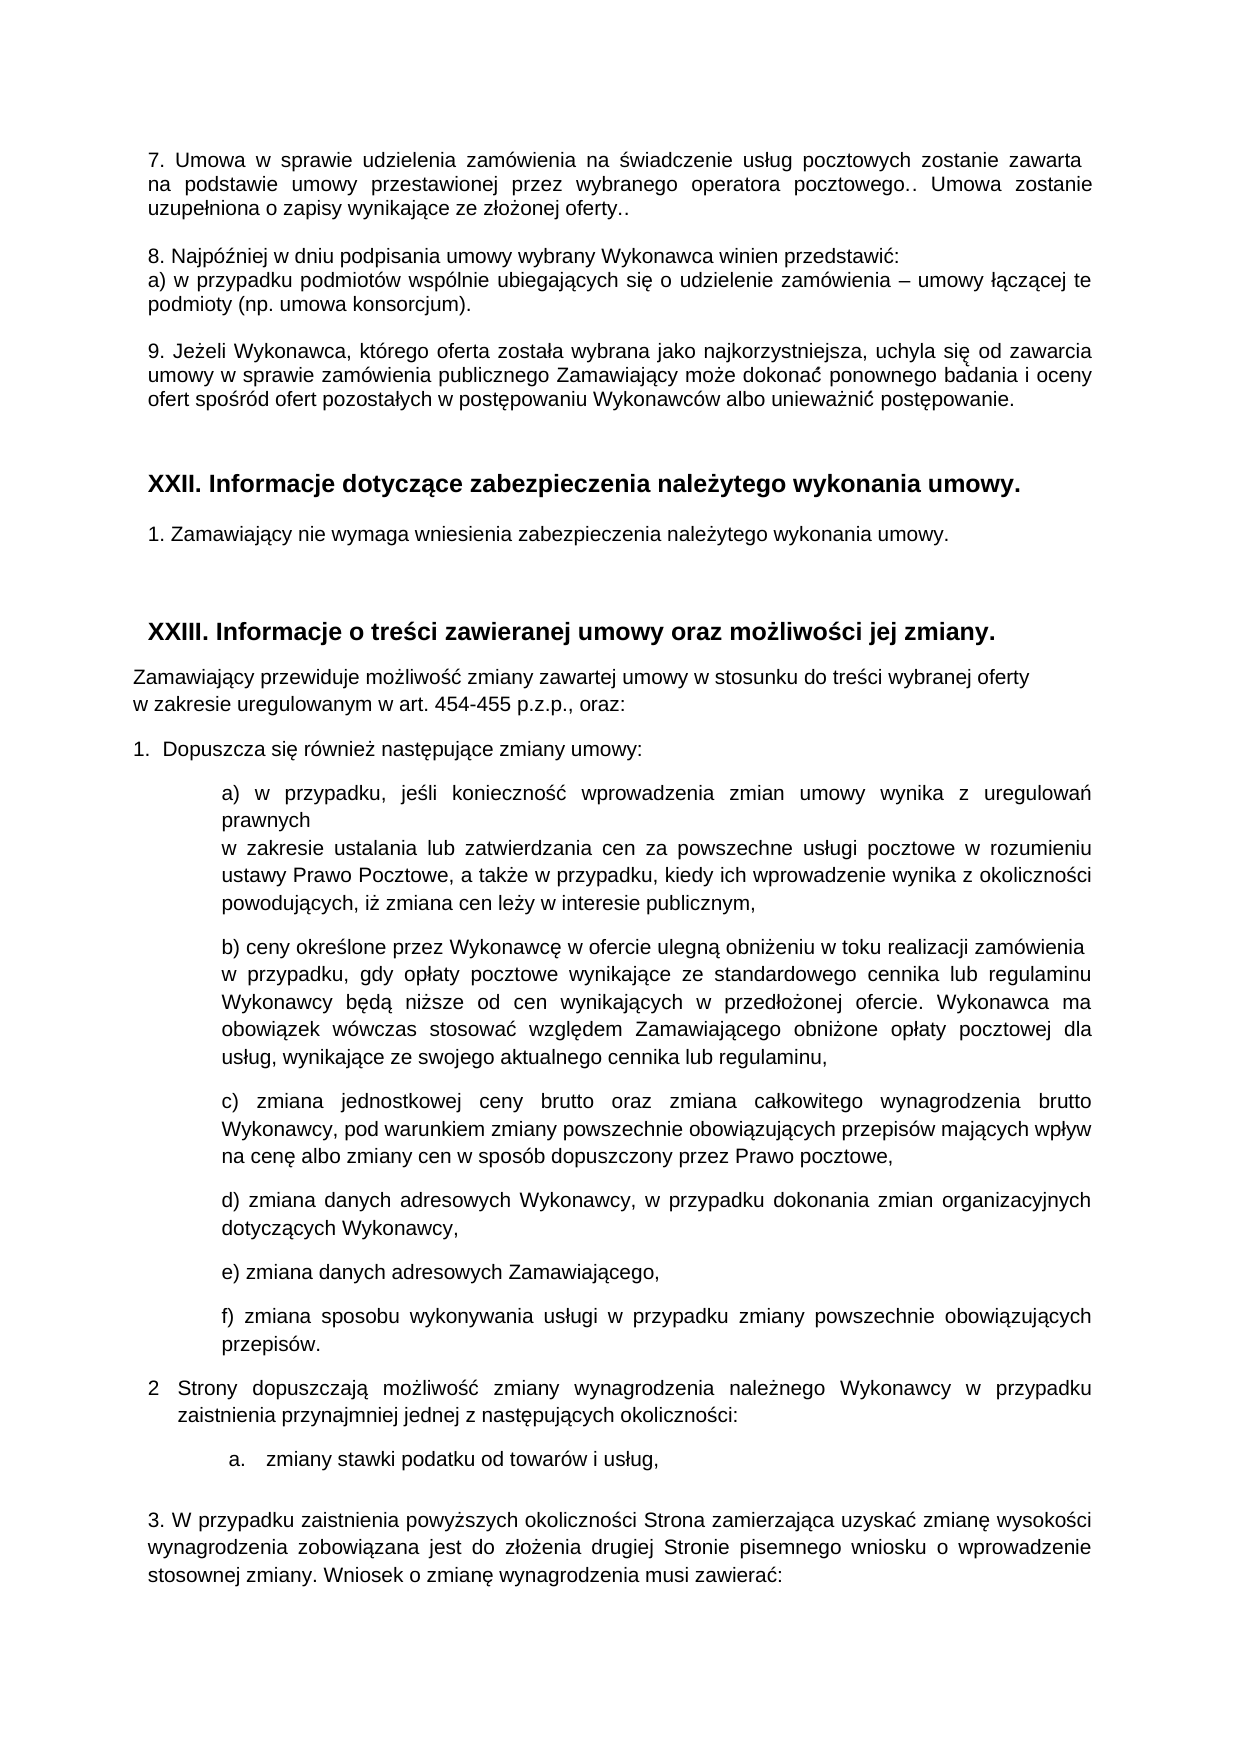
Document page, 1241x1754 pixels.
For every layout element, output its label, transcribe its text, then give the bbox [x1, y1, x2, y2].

text 9. Jeżeli Wykonawca, którego oferta została wybrana jako najkorzystniejsza, uchyla się̨ od zawarcia umowy w sprawie zamówienia publicznego Zamawiający może dokonać́ ponownego badania i oceny ofert spośród ofert pozostałych w postępowaniu Wykonawców albo unieważnić́ postępowanie. [148, 339, 1093, 411]
text a) w przypadku podmiotów wspólnie ubiegających się o udzielenie zamówienia – umowy łączącej te podmioty (np. umowa konsorcjum). [148, 267, 1093, 315]
text b) ceny określone przez Wykonawcę w ofercie ulegną obniżeniu w toku realizacji zamówienia w przypadku, gdy opłaty pocztowe wynikające ze standardowego cennika lub regulaminu Wykonawcy będą niższe od cen wynikających w przedłożonej ofercie. Wykonawca ma obowiązek wówczas stosować względem Zamawiającego obniżone opłaty pocztowej dla usług, wynikające ze swojego aktualnego cennika lub regulaminu, [133, 935, 1093, 1069]
text 1. Zamawiający nie wymaga wniesienia zabezpieczenia należytego wykonania umowy. [148, 521, 1093, 545]
text 7. Umowa w sprawie udzielenia zamówienia na świadczenie usług pocztowych zostanie zawarta na podstawie umowy przestawionej przez wybranego operatora pocztowego.. Umowa zostanie uzupełniona o zapisy wynikające ze złożonej oferty.. [148, 148, 1093, 219]
text e) zmiana danych adresowych Zamawiającego, [133, 1260, 1093, 1284]
text 2 Strony dopuszczają możliwość zmiany wynagrodzenia należnego Wykonawcy w przypadku zaistnienia przynajmniej jednej z następujących okoliczności: [148, 1376, 1093, 1427]
text c) zmiana jednostkowej ceny brutto oraz zmiana całkowitego wynagrodzenia brutto Wykonawcy, pod warunkiem zmiany powszechnie obowiązujących przepisów mających wpływ na cenę albo zmiany cen w sposób dopuszczony przez Prawo pocztowe, [133, 1089, 1093, 1168]
text 1. Dopuszcza się również następujące zmiany umowy: [133, 736, 1093, 760]
text Zamawiający przewiduje możliwość zmiany zawartej umowy w stosunku do treści wybranej oferty w zakresie uregulowanym w art. 454-455 p.z.p., oraz: [133, 665, 1093, 716]
text 8. Najpóźniej w dniu podpisania umowy wybrany Wykonawca winien przedstawić: [148, 243, 1093, 267]
text 3. W przypadku zaistnienia powyższych okoliczności Strona zamierzająca uzyskać zmianę wysokości wynagrodzenia zobowiązana jest do złożenia drugiej Stronie pisemnego wniosku o wprowadzenie stosownej zmiany. Wniosek o zmianę wynagrodzenia musi zawierać: [148, 1507, 1093, 1586]
text d) zmiana danych adresowych Wykonawcy, w przypadku dokonania zmian organizacyjnych dotyczących Wykonawcy, [133, 1188, 1093, 1239]
list zmiany stawki podatku od towarów i usług, [228, 1447, 1093, 1503]
text XXIII. Informacje o treści zawieranej umowy oraz możliwości jej zmiany. [148, 617, 1093, 646]
text a) w przypadku, jeśli konieczność wprowadzenia zmian umowy wynika z uregulowań prawnych w zakresie ustalania lub zatwierdzania cen za powszechne usługi pocztowe w rozumieniu ustawy Prawo Pocztowe, a także w przypadku, kiedy ich wprowadzenie wynika z okoliczności powodujących, iż zmiana cen leży w interesie publicznym, [133, 781, 1093, 914]
text f) zmiana sposobu wykonywania usługi w przypadku zmiany powszechnie obowiązujących przepisów. [133, 1304, 1093, 1355]
text XXII. Informacje dotyczące zabezpieczenia należytego wykonania umowy. [148, 469, 1093, 497]
